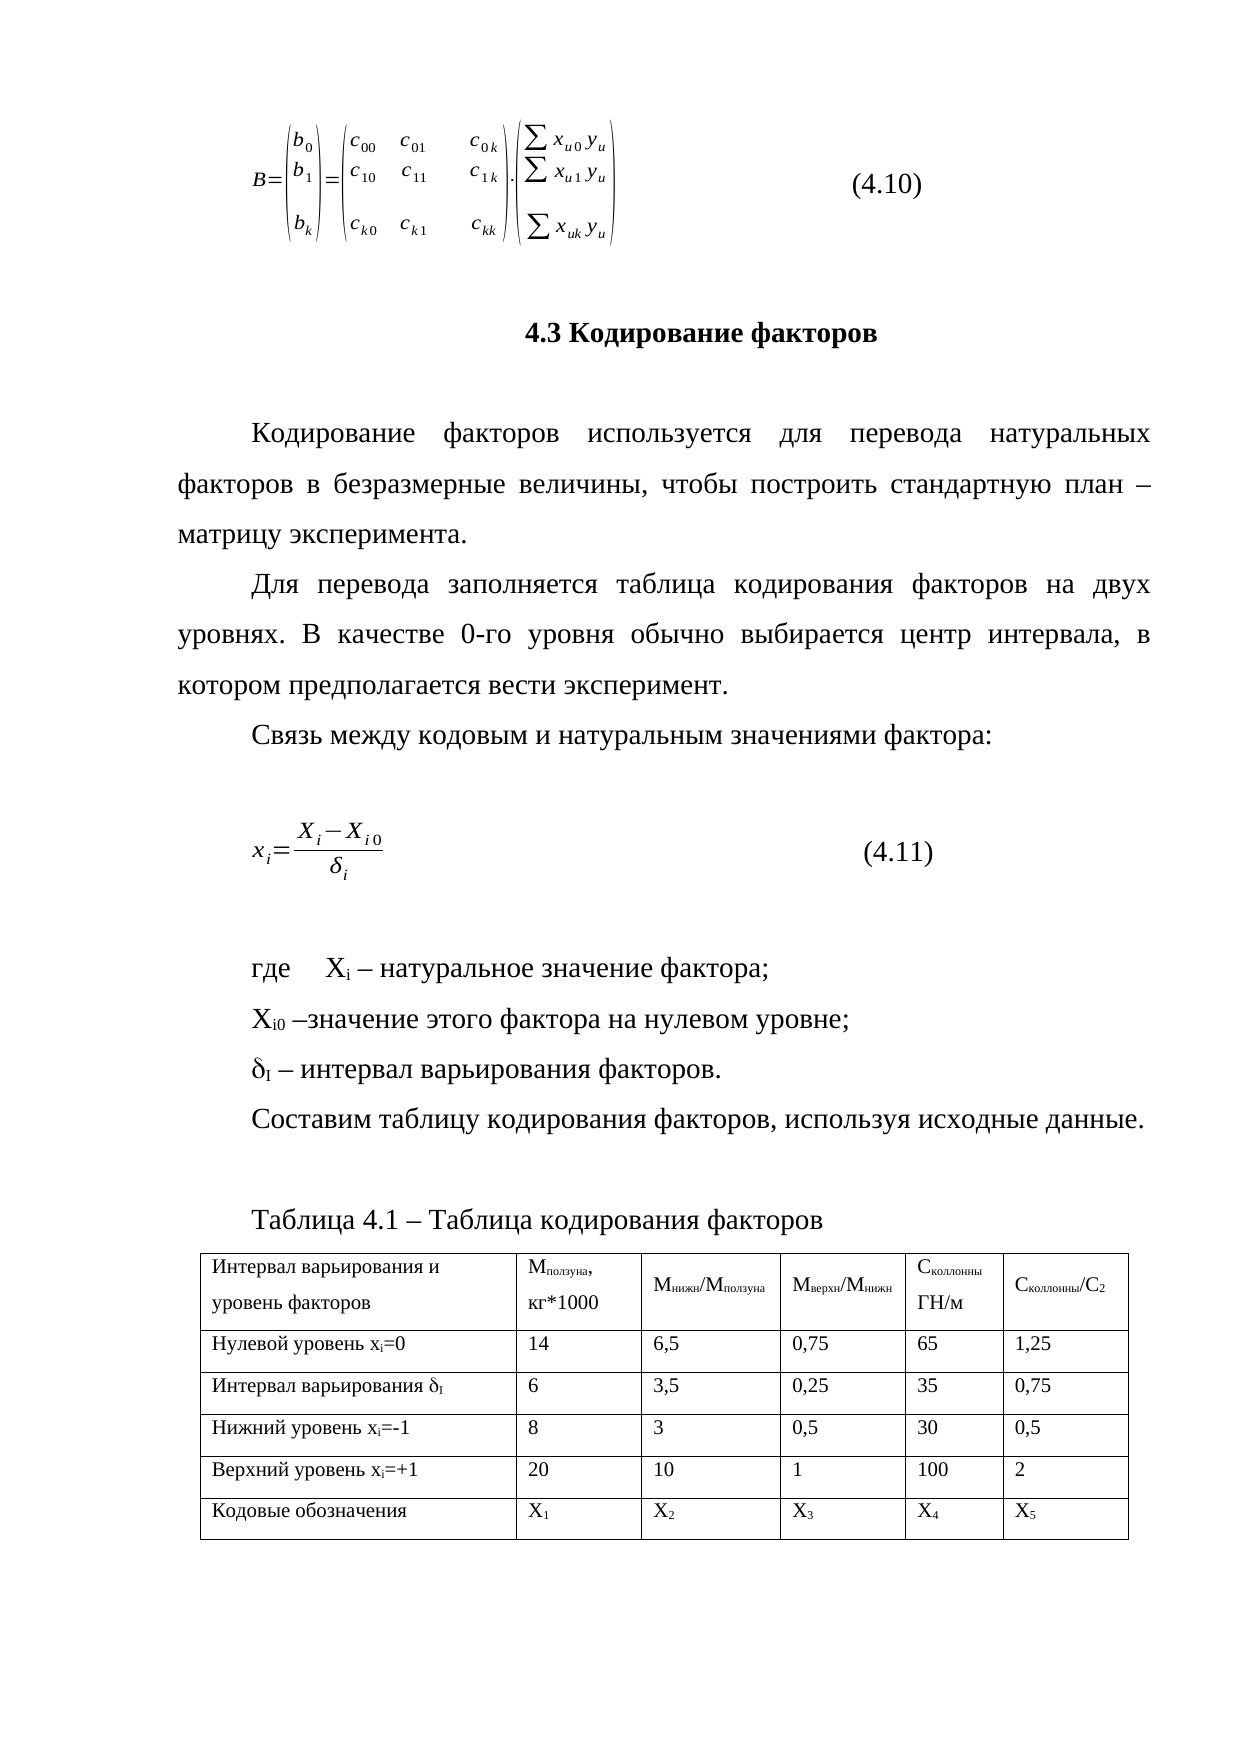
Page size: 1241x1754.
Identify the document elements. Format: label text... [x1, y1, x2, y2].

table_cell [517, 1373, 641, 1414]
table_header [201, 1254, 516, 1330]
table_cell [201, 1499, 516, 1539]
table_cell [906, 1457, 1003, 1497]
text Для перевода заполняется таблица кодирования факторов на двух уровнях. В качестве 0-го уровня обычно выбирается центр интервала, в котором предполагается вести эксперимент. [177, 566, 1152, 701]
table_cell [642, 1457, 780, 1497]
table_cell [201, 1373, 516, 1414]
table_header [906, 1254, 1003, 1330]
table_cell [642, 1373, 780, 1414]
text Xi0 –значение этого фактора на нулевом уровне; [177, 1001, 1152, 1034]
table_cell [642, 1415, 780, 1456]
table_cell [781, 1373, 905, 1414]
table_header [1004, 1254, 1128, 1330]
text где Xi – натуральное значение фактора; [177, 951, 1152, 984]
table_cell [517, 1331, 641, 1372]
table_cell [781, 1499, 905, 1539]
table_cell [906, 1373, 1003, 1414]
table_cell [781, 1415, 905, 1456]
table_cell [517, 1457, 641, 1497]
subtitle 4.3 Кодирование факторов [177, 315, 1152, 348]
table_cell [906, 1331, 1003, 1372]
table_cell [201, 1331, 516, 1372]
text Таблица 4.1 – Таблица кодирования факторов [177, 1202, 1152, 1236]
text Связь между кодовым и натуральным значениями фактора: [177, 717, 1152, 751]
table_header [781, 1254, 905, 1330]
text Составим таблицу кодирования факторов, используя исходные данные. [177, 1102, 1152, 1135]
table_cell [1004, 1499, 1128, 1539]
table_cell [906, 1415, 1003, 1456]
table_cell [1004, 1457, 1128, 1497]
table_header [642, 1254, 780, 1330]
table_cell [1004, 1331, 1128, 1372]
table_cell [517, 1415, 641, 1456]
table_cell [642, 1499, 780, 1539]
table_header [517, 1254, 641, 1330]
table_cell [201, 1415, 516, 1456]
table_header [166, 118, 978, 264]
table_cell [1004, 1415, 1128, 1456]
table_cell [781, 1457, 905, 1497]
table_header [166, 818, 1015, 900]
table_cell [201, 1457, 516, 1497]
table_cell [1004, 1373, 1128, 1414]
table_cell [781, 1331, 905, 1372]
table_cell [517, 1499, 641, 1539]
text Кодирование факторов используется для перевода натуральных факторов в безразмерные величины, чтобы построить стандартную план – матрицу эксперимента. [177, 415, 1152, 549]
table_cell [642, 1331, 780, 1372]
text I – интервал варьирования факторов. [177, 1051, 1152, 1085]
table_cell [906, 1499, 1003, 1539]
